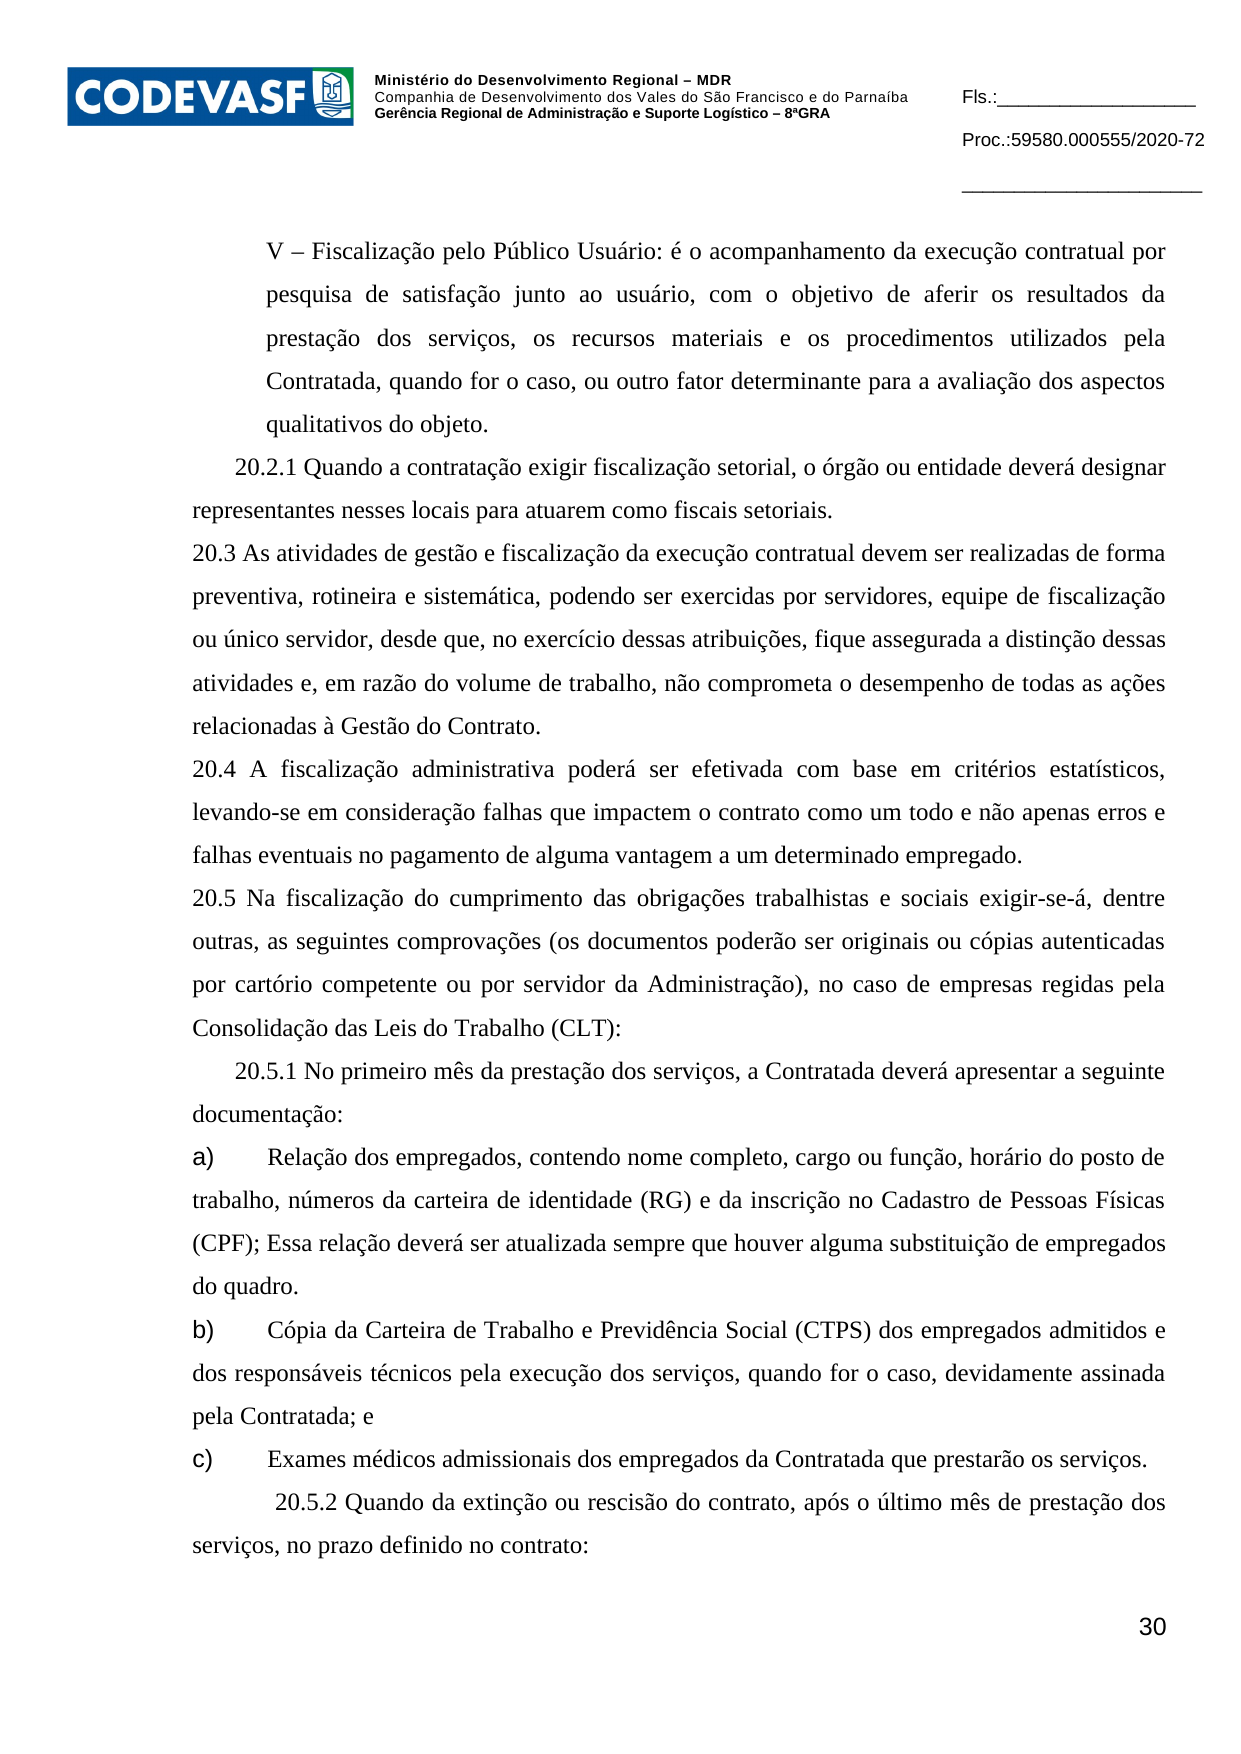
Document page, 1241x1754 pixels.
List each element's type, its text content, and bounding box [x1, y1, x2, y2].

list 20.5 Na fiscalização do cumprimento das obrigações trabalhistas e sociais exigir-se-á, dentre outras, as seguintes comprovações (os documentos poderão ser originais ou cópias autenticadas por cartório competente ou por servidor da Administração), no caso de empresas regidas pela Consolidação das Leis do Trabalho (CLT): [192, 883, 1166, 1041]
list 20.5.2 Quando da extinção ou rescisão do contrato, após o último mês de prestação dos serviços, no prazo definido no contrato: [192, 1487, 1166, 1559]
list 20.2.1 Quando a contratação exigir fiscalização setorial, o órgão ou entidade deverá designar representantes nesses locais para atuarem como fiscais setoriais. [192, 452, 1166, 524]
list Exames médicos admissionais dos empregados da Contratada que prestarão os serviços. [192, 1444, 1166, 1473]
picture [67, 67, 354, 126]
list V – Fiscalização pelo Público Usuário: é o acompanhamento da execução contratual por pesquisa de satisfação junto ao usuário, com o objetivo de aferir os resultados da prestação dos serviços, os recursos materiais e os procedimentos utilizados pela Contratada, quando for o caso, ou outro fator determinante para a avaliação dos aspectos qualitativos do objeto. [266, 236, 1166, 438]
text 20.3 As atividades de gestão e fiscalização da execução contratual devem ser realizadas de forma preventiva, rotineira e sistemática, podendo ser exercidas por servidores, equipe de fiscalização ou único servidor, desde que, no exercício dessas atribuições, fique assegurada a distinção dessas atividades e, em razão do volume de trabalho, não comprometa o desempenho de todas as ações relacionadas à Gestão do Contrato. [192, 538, 1166, 739]
list 20.4 A fiscalização administrativa poderá ser efetivada com base em critérios estatísticos, levando-se em consideração falhas que impactem o contrato como um todo e não apenas erros e falhas eventuais no pagamento de alguma vantagem a um determinado empregado. [192, 754, 1166, 869]
list Relação dos empregados, contendo nome completo, cargo ou função, horário do posto de trabalho, números da carteira de identidade (RG) e da inscrição no Cadastro de Pessoas Físicas (CPF); Essa relação deverá ser atualizada sempre que houver alguma substituição de empregados do quadro. [192, 1142, 1166, 1300]
list 20.5.1 No primeiro mês da prestação dos serviços, a Contratada deverá apresentar a seguinte documentação: [192, 1056, 1166, 1128]
list Cópia da Carteira de Trabalho e Previdência Social (CTPS) dos empregados admitidos e dos responsáveis técnicos pela execução dos serviços, quando for o caso, devidamente assinada pela Contratada; e [192, 1314, 1166, 1430]
